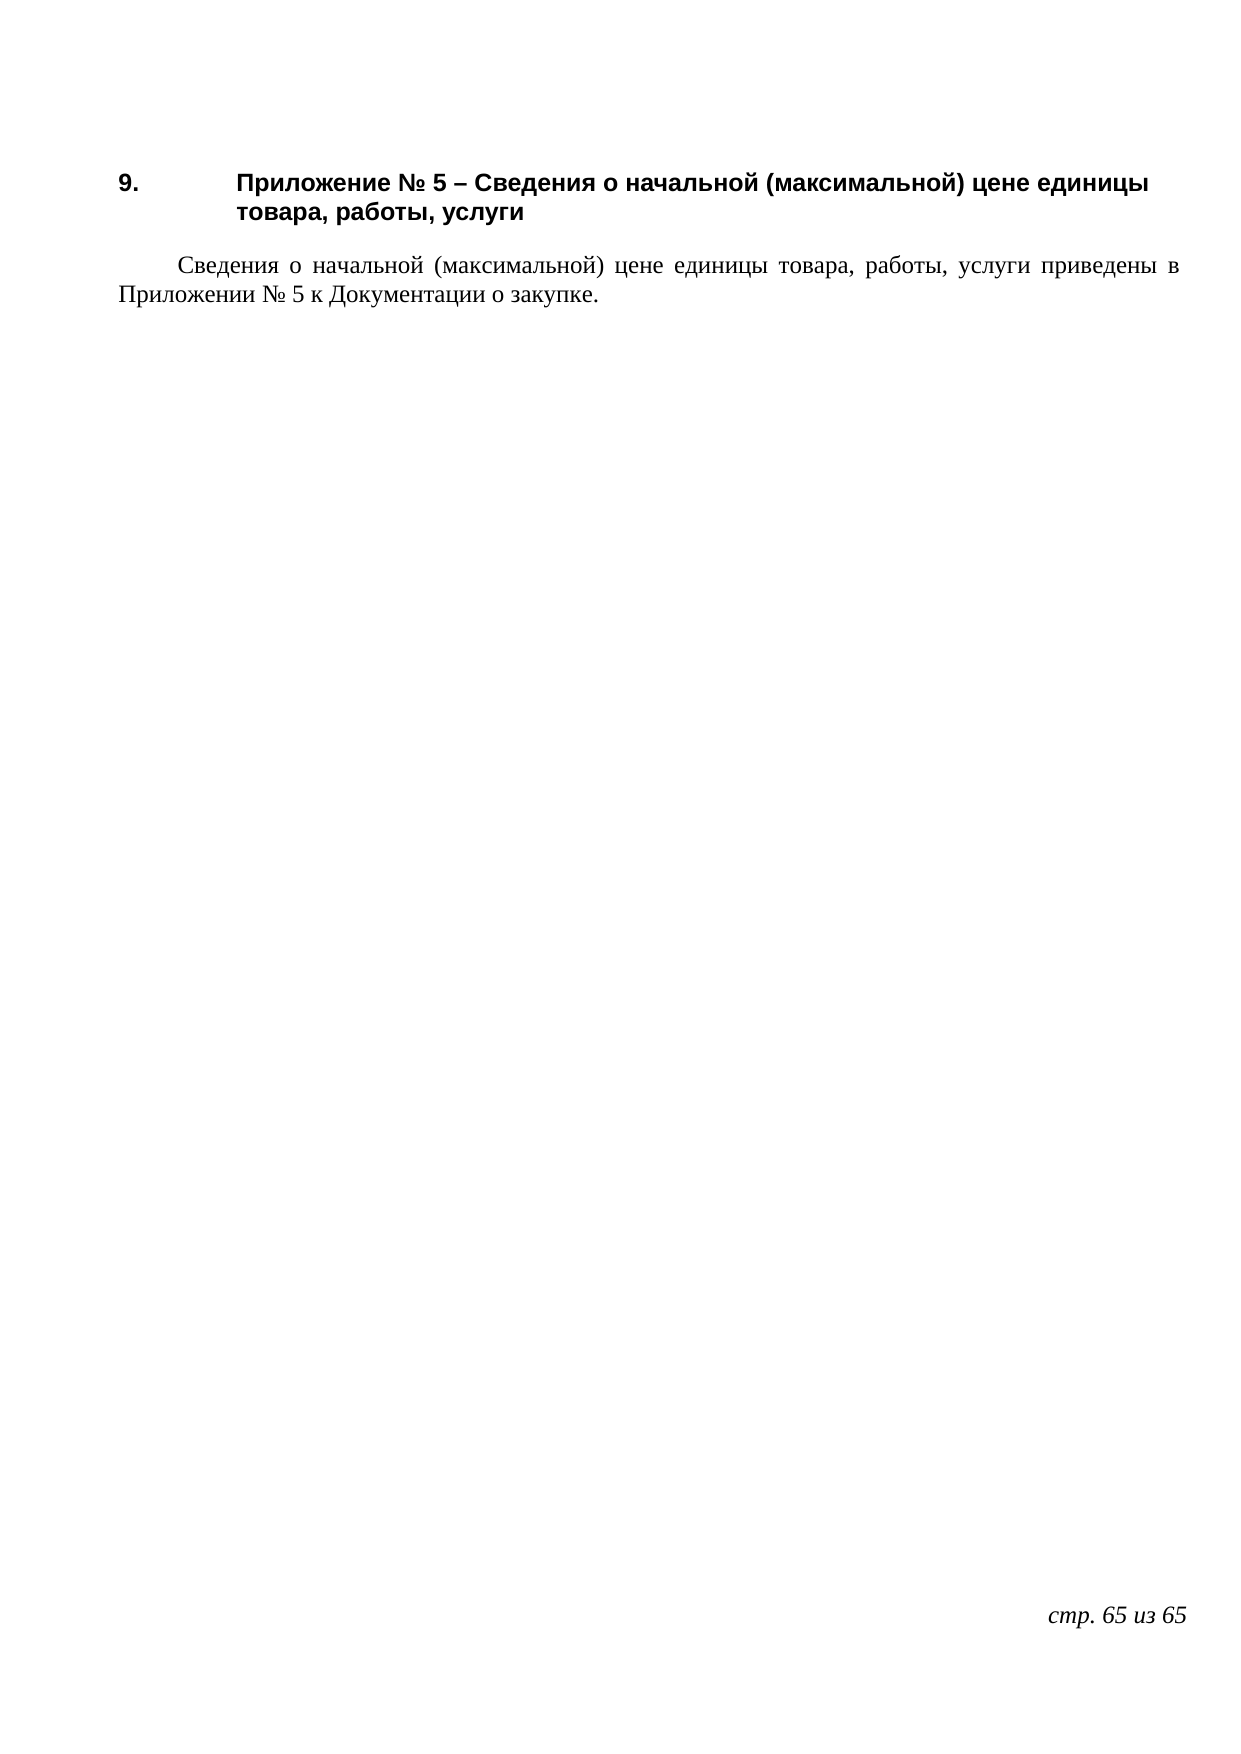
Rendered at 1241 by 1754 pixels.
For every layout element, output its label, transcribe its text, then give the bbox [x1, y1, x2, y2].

text Сведения о начальной (максимальной) цене единицы товара, работы, услуги приведены в Приложении № 5 к Документации о закупке. [118, 251, 1181, 308]
subtitle Приложение № 5 – Сведения о начальной (максимальной) цене единицы товара, работы, услуги [118, 168, 1181, 226]
